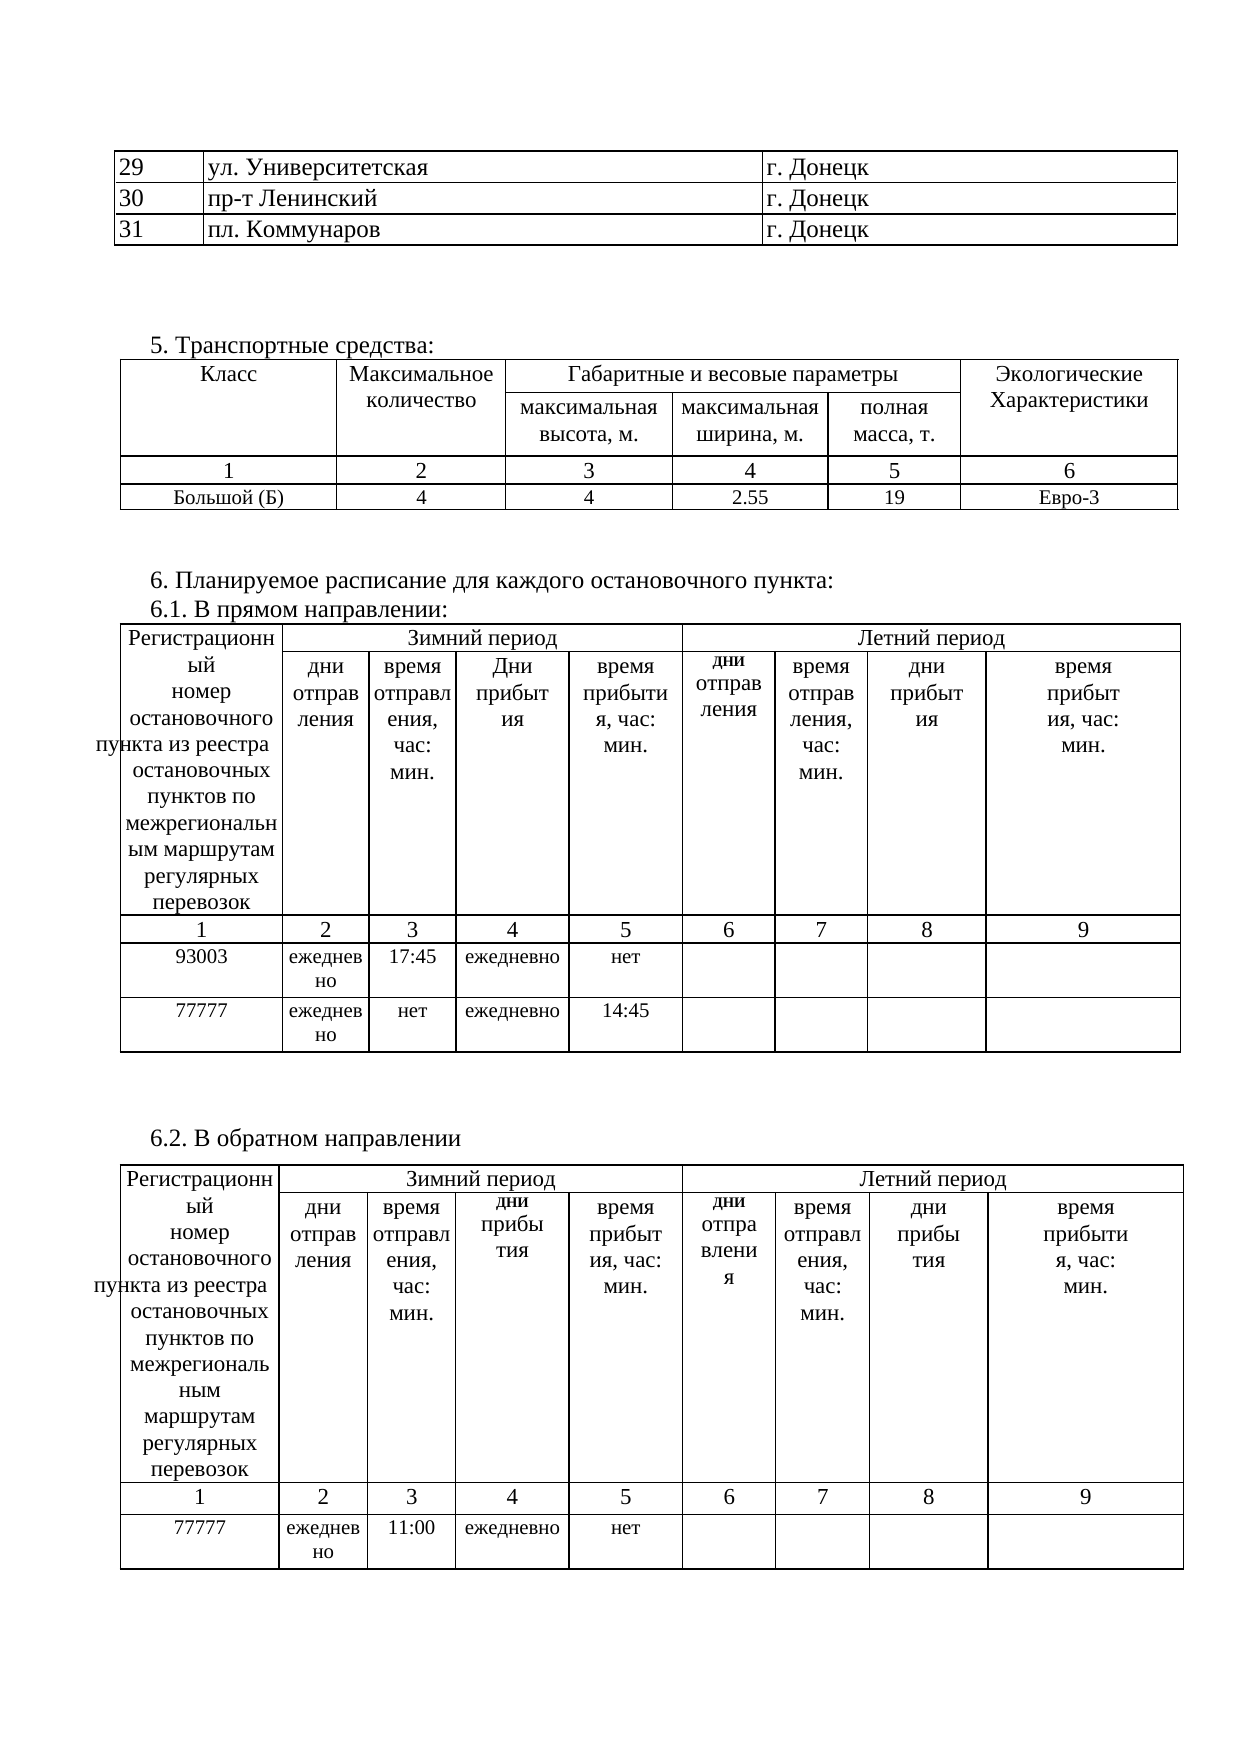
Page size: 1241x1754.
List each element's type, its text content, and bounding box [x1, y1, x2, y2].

table_cell 4 [456, 1483, 568, 1513]
table_cell [776, 1515, 869, 1568]
table_cell максимальная ширина, м. [673, 393, 827, 455]
table_cell дни отправ ления [280, 1193, 367, 1482]
text 6. Планируемое расписание для каждого остановочного пункта: [150, 565, 1090, 594]
table_cell 2 [283, 916, 368, 942]
table_header Летний период [683, 1166, 1183, 1192]
table_cell ДНИ прибы тия [456, 1193, 568, 1482]
table_cell [776, 998, 867, 1051]
text 6.1. В прямом направлении: [150, 594, 1090, 623]
table_cell 6 [961, 457, 1177, 483]
table_cell пр-т Ленинский [204, 183, 762, 213]
table_cell [776, 944, 867, 997]
table_cell 8 [870, 1483, 987, 1513]
table_header Максимальное количество [337, 360, 505, 455]
table_header Экологические Характеристики [961, 360, 1177, 455]
table_header Регистрационный номер остановочного пункта из реестра остановочных пунктов по межрегиональным маршрутам регулярных перевозок [121, 625, 282, 914]
table_cell [683, 998, 774, 1051]
table_cell [868, 998, 985, 1051]
table_cell ежедневно [280, 1515, 367, 1568]
table_cell [868, 944, 985, 997]
table_cell 5 [570, 916, 682, 942]
table_cell [987, 998, 1180, 1051]
table_cell 1 [121, 1483, 278, 1513]
table_cell ежедневно [457, 998, 568, 1051]
table_header Летний период [683, 625, 1180, 651]
table_cell время прибыти я, час: мин. [570, 652, 682, 914]
table_cell время отправ ления, час: мин. [776, 652, 867, 914]
table_cell время прибыт ия, час: мин. [987, 652, 1180, 914]
table_header Зимний период [283, 625, 682, 651]
text 5. Транспортные средства: [150, 330, 1090, 358]
table_cell Большой (Б) [121, 485, 336, 509]
table_cell 93003 [121, 944, 282, 997]
table_cell г. Донецк [763, 152, 1177, 181]
table_cell дни прибыт ия [868, 652, 985, 914]
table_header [121, 1166, 278, 1482]
table_cell ежедневно [457, 944, 568, 997]
table_cell 3 [368, 1483, 455, 1513]
table_cell 14:45 [570, 998, 682, 1051]
table_cell ежедневно [283, 998, 368, 1051]
table_cell время отправл ения, час: мин. [368, 1193, 455, 1482]
table_cell ул. Университетская [204, 152, 762, 181]
table_header Зимний период [280, 1166, 682, 1192]
table_cell г. Донецк [763, 181, 1177, 213]
table_cell 7 [776, 1483, 869, 1513]
table_cell 8 [868, 916, 985, 942]
table_cell 6 [683, 1483, 775, 1513]
table_cell время прибыт ия, час: мин. [570, 1193, 682, 1482]
table_cell Евро-3 [961, 485, 1177, 509]
table_cell нет [570, 1515, 682, 1568]
table_cell [987, 944, 1180, 997]
table_cell 11:00 [368, 1515, 455, 1568]
table_header Класс [121, 360, 336, 455]
table_cell [683, 944, 774, 997]
table_cell дни отправ ления [283, 652, 368, 914]
table_cell [683, 1515, 775, 1568]
table_cell 9 [987, 916, 1180, 942]
table_cell 29 [115, 152, 203, 181]
table_cell 77777 [121, 998, 282, 1051]
table_cell 9 [989, 1483, 1183, 1513]
table_cell нет [370, 998, 455, 1051]
table_cell ДНИ отпра влени я [683, 1193, 775, 1482]
table_cell 2.55 [673, 485, 827, 509]
table_cell 31 [115, 214, 203, 244]
table_cell дни прибы тия [870, 1193, 987, 1482]
table_cell 2 [280, 1483, 367, 1513]
table_cell 77777 [121, 1515, 278, 1568]
table_cell [870, 1515, 987, 1568]
table_cell [989, 1515, 1183, 1568]
table_cell г. Донецк [763, 213, 1177, 244]
table_cell 30 [115, 183, 203, 213]
table_cell 4 [457, 916, 568, 942]
table_cell 3 [506, 457, 672, 483]
table_cell 3 [370, 916, 455, 942]
table_cell 4 [673, 457, 827, 483]
table_cell 5 [829, 457, 960, 483]
table_cell полная масса, т. [829, 393, 960, 455]
table_cell нет [570, 944, 682, 997]
table_cell 1 [121, 916, 282, 942]
text 6.2. В обратном направлении [150, 1123, 1090, 1151]
table_cell максимальная высота, м. [506, 393, 672, 455]
table_cell 4 [506, 485, 672, 509]
table_cell пл. Коммунаров [204, 215, 762, 244]
table_cell ДНИ отправ ления [683, 652, 774, 914]
table_cell время отправл ения, час: мин. [776, 1193, 869, 1482]
table_cell 1 [121, 457, 336, 483]
table_cell время прибыти я, час: мин. [989, 1193, 1183, 1482]
table_cell 6 [683, 916, 774, 942]
table_cell 7 [776, 916, 867, 942]
table_cell 2 [337, 457, 505, 483]
table_cell 19 [829, 485, 960, 509]
table_cell ежедневно [456, 1515, 568, 1568]
table_cell 5 [570, 1483, 682, 1513]
table_cell Дни прибыт ия [457, 652, 568, 914]
table_cell 4 [337, 485, 505, 509]
table_cell время отправл ения, час: мин. [370, 652, 455, 914]
table_cell ежедневно [283, 944, 368, 997]
table_cell 17:45 [370, 944, 455, 997]
table_header Габаритные и весовые параметры [506, 360, 960, 392]
